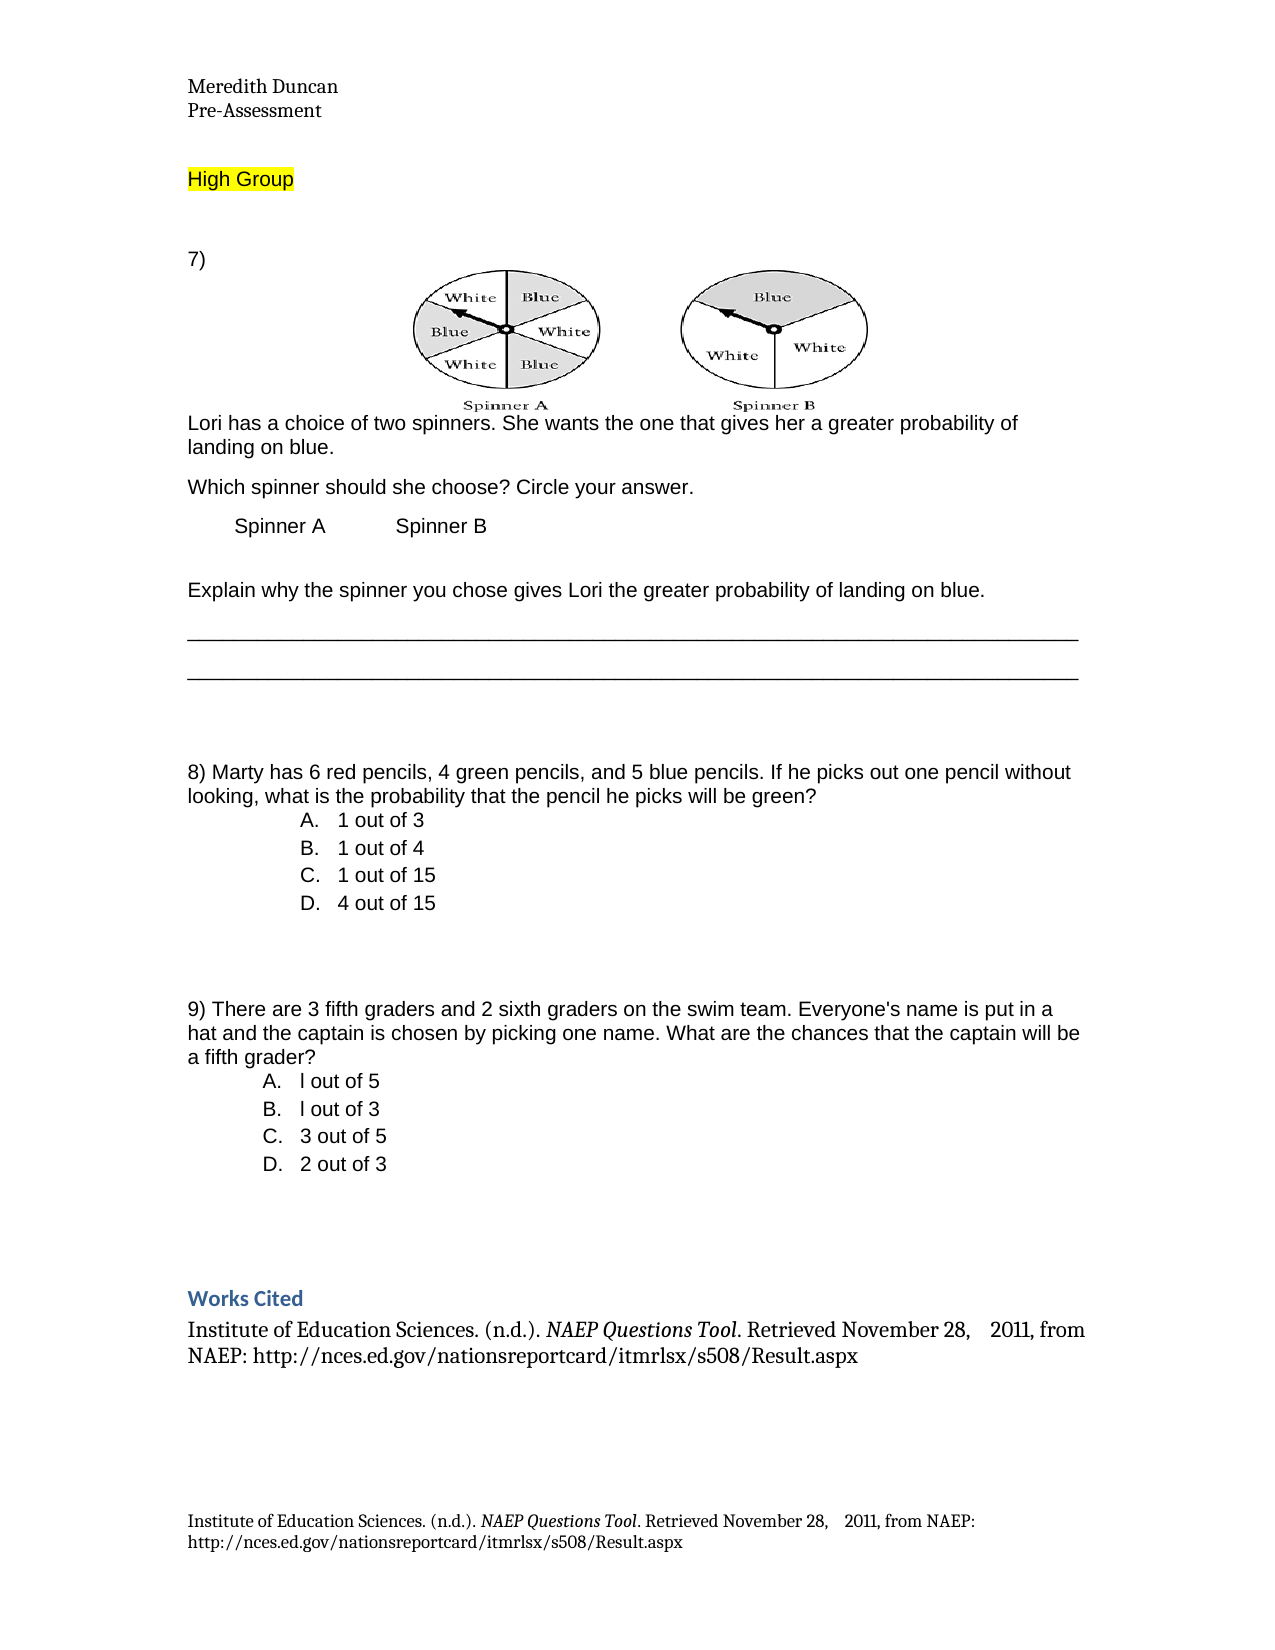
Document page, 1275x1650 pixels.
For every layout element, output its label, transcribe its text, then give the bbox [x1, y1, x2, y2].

text 7) [187, 231, 1087, 270]
text Spinner A Spinner B [187, 499, 1087, 538]
list 1 out of 15 [300, 863, 1087, 887]
text Which spinner should she choose? Circle your answer. [187, 459, 1087, 499]
list l out of 5 [262, 1069, 1087, 1093]
text 9) There are 3 fifth graders and 2 sixth graders on the swim team. Everyone's name is put in a hat and the captain is chosen by picking one name. What are the chances that the captain will be a fifth grader? [187, 997, 1087, 1069]
text __________________________________________________________________________________________________________________________________________________________ [187, 602, 1087, 681]
list 1 out of 4 [300, 836, 1087, 859]
picture [413, 270, 868, 412]
list 2 out of 3 [262, 1152, 1087, 1176]
list 3 out of 5 [262, 1124, 1087, 1148]
text 8) Marty has 6 red pencils, 4 green pencils, and 5 blue pencils. If he picks out one pencil without looking, what is the probability that the pencil he picks will be green? [187, 760, 1087, 808]
text Lori has a choice of two spinners. She wants the one that gives her a greater probability of landing on blue. [187, 411, 1087, 459]
list l out of 3 [262, 1097, 1087, 1121]
text Explain why the spinner you chose gives Lori the greater probability of landing on blue. [187, 562, 1087, 602]
list 1 out of 3 [300, 808, 1087, 832]
text High Group [187, 152, 1087, 191]
list 4 out of 15 [300, 891, 1087, 914]
